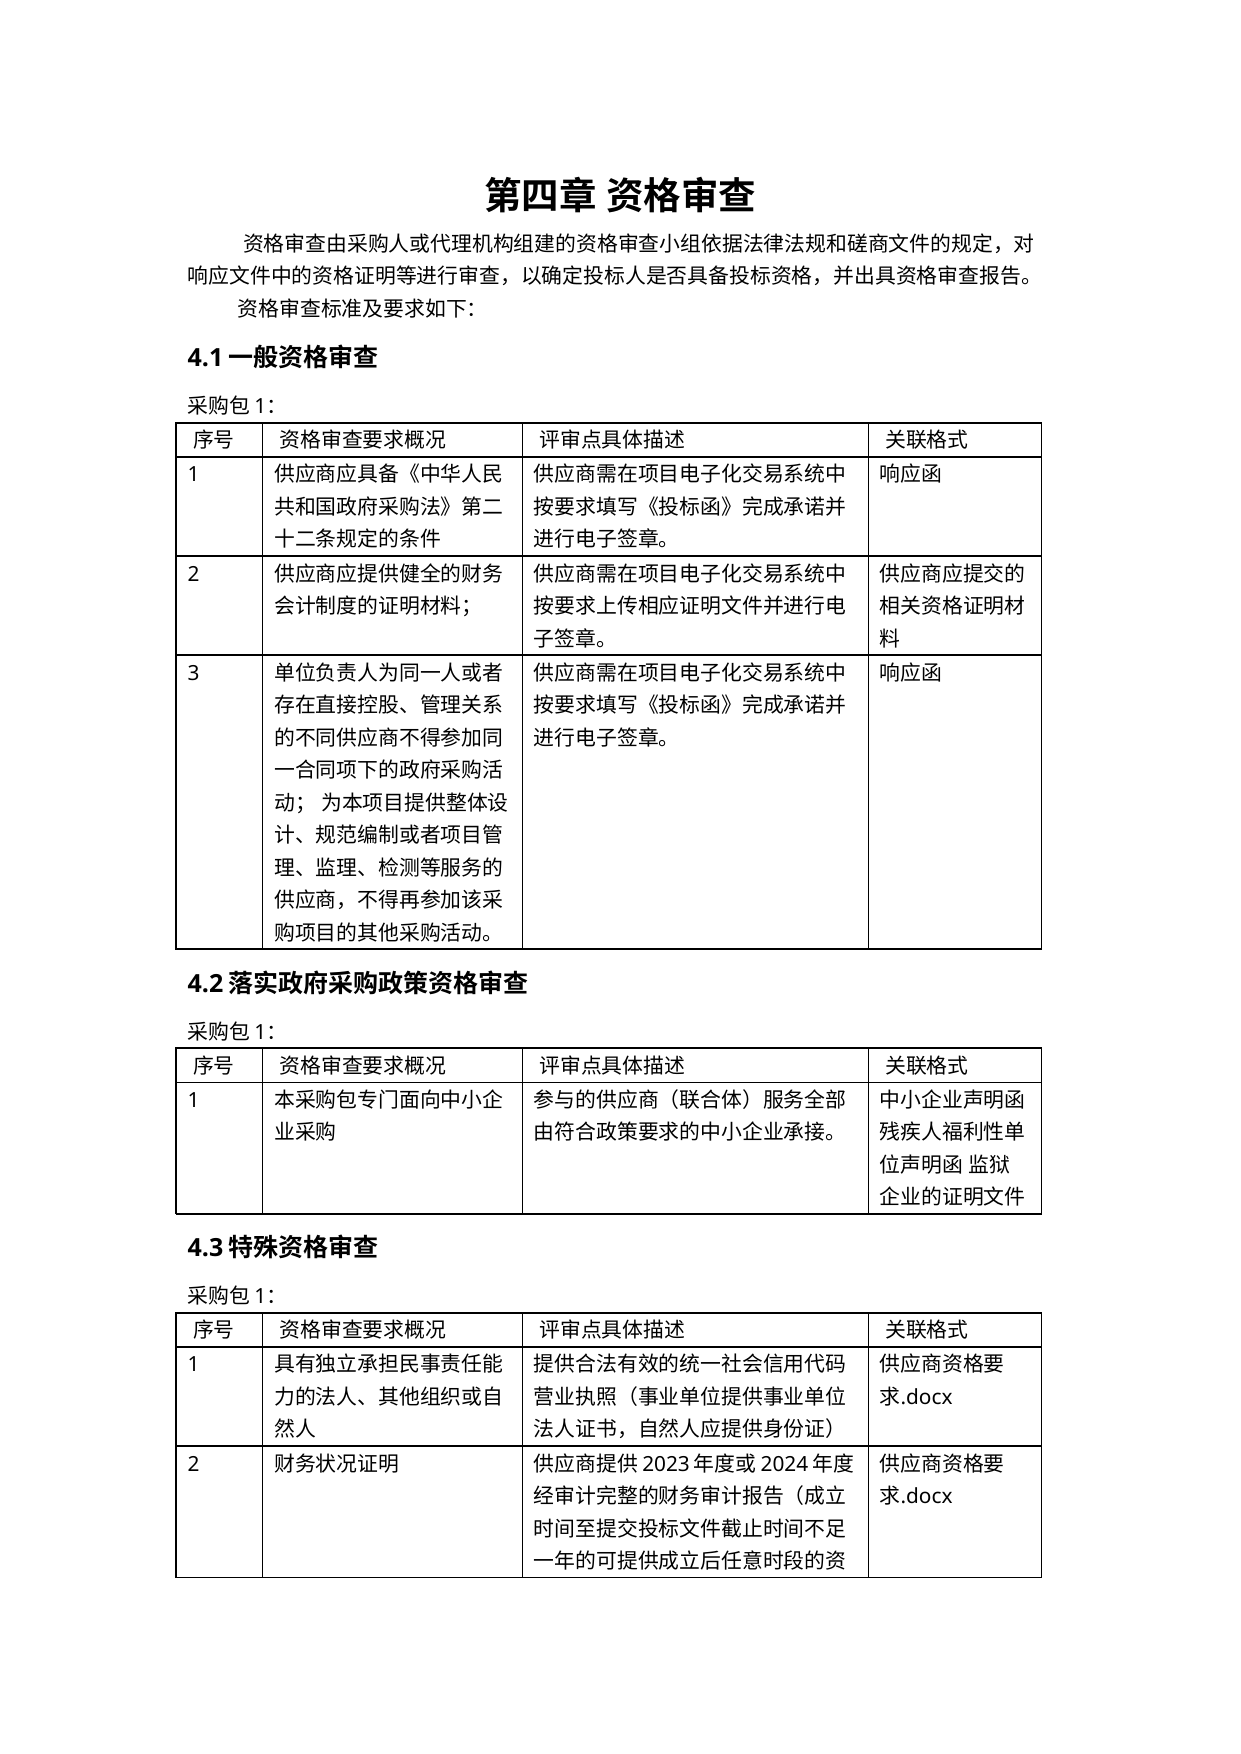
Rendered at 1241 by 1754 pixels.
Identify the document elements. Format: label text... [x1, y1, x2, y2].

table_header 序号 [177, 1314, 262, 1346]
table_cell 1 [177, 1083, 262, 1213]
table_cell 财务状况证明 [263, 1447, 522, 1577]
text 资格审查标准及要求如下： [187, 292, 1053, 324]
table_cell 参与的供应商（联合体）服务全部由符合政策要求的中小企业承接。 [523, 1083, 868, 1213]
table_cell 响应函 [869, 458, 1041, 555]
text 采购包1： [187, 1279, 1053, 1312]
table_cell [523, 1447, 868, 1577]
table_header 关联格式 [869, 424, 1041, 456]
table_cell 本采购包专门面向中小企业采购 [263, 1083, 522, 1213]
table_cell 具有独立承担民事责任能力的法人、其他组织或自然人 [263, 1348, 522, 1445]
text 采购包1： [187, 1015, 1053, 1047]
table_cell 中小企业声明函 残疾人福利性单位声明函 监狱企业的证明文件 [869, 1083, 1041, 1213]
table_header 评审点具体描述 [523, 1314, 868, 1346]
table_cell 供应商应提供健全的财务会计制度的证明材料； [263, 557, 522, 654]
table_cell 2 [177, 557, 262, 654]
text 4.1一般资格审查 [187, 324, 1053, 389]
table_cell 提供合法有效的统一社会信用代码营业执照（事业单位提供事业单位法人证书，自然人应提供身份证） [523, 1348, 868, 1445]
table_header 序号 [177, 424, 262, 456]
table_cell 供应商应提交的相关资格证明材料 [869, 557, 1041, 654]
table_cell 供应商需在项目电子化交易系统中按要求上传相应证明文件并进行电子签章。 [523, 557, 868, 654]
table_cell 供应商应具备《中华人民共和国政府采购法》第二十二条规定的条件 [263, 458, 522, 555]
text 4.3特殊资格审查 [187, 1214, 1053, 1279]
table_cell 供应商需在项目电子化交易系统中按要求填写《投标函》完成承诺并进行电子签章。 [523, 458, 868, 555]
table_cell 响应函 [869, 656, 1041, 948]
table_cell 供应商资格要求.docx [869, 1348, 1041, 1445]
text 资格审查由采购人或代理机构组建的资格审查小组依据法律法规和磋商文件的规定，对响应文件中的资格证明等进行审查，以确定投标人是否具备投标资格，并出具资格审查报告。 [187, 227, 1053, 292]
table_header 资格审查要求概况 [263, 1314, 522, 1346]
table_header 评审点具体描述 [523, 424, 868, 456]
table_cell 供应商资格要求.docx [869, 1447, 1041, 1577]
table_cell 单位负责人为同一人或者存在直接控股、管理关系的不同供应商不得参加同一合同项下的政府采购活动； 为本项目提供整体设计、规范编制或者项目管理、监理、检测等服务的供应商，不得再参加该采购项目的其他采购活动。 [263, 656, 522, 948]
table_cell 1 [177, 458, 262, 555]
table_header 序号 [177, 1049, 262, 1081]
text 采购包1： [187, 389, 1053, 422]
text 4.2落实政府采购政策资格审查 [187, 950, 1053, 1015]
table_header 资格审查要求概况 [263, 424, 522, 456]
table_header 评审点具体描述 [523, 1049, 868, 1081]
text 第四章 资格审查 [187, 162, 1053, 227]
table_cell 供应商需在项目电子化交易系统中按要求填写《投标函》完成承诺并进行电子签章。 [523, 656, 868, 948]
table_header 关联格式 [869, 1049, 1041, 1081]
table_cell 2 [177, 1447, 262, 1577]
table_cell 3 [177, 656, 262, 948]
table_cell 1 [177, 1348, 262, 1445]
table_header 关联格式 [869, 1314, 1041, 1346]
table_header 资格审查要求概况 [263, 1049, 522, 1081]
